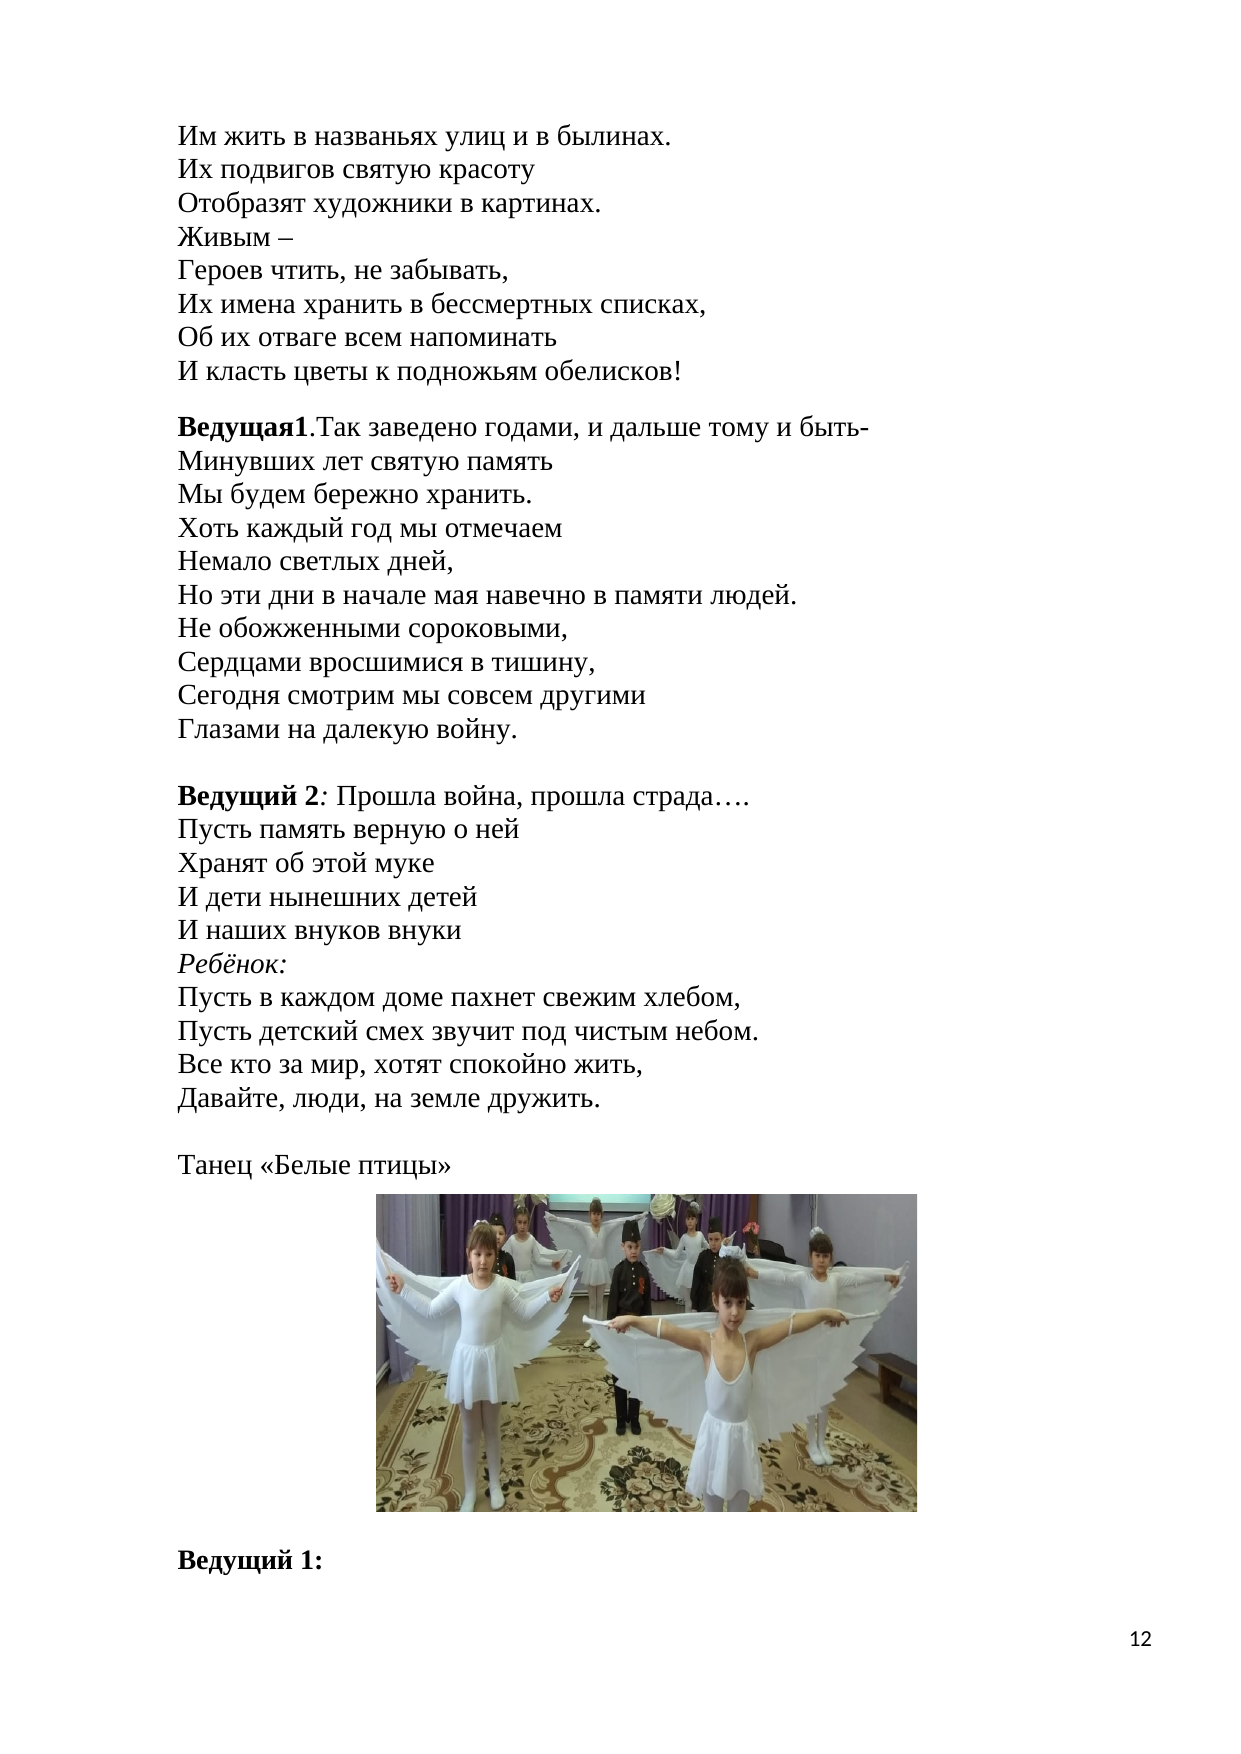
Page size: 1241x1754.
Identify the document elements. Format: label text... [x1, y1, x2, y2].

text Ведущий 2: Прошла война, прошла страда…. Пусть память верную о ней Хранят об этой муке И дети нынешних детей И наших внуков внуки [177, 778, 1152, 946]
text Давайте, люди, на земле дружить. [177, 1080, 1152, 1113]
text Глазами на далекую войну. [177, 711, 1152, 744]
text Хоть каждый год мы отмечаем [177, 510, 1152, 543]
text Ведущая1.Так заведено годами, и дальше тому и быть- [177, 409, 1152, 443]
text Сердцами вросшимися в тишину, [177, 644, 1152, 677]
text Пусть в каждом доме пахнет свежим хлебом, [177, 979, 1152, 1013]
text Сегодня смотрим мы совсем другими [177, 677, 1152, 711]
text Не обожженными сороковыми, [177, 610, 1152, 644]
text Танец «Белые птицы» [177, 1147, 1152, 1181]
text Но эти дни в начале мая навечно в памяти людей. [177, 577, 1152, 610]
text Мы будем бережно хранить. [177, 476, 1152, 510]
text Ведущий 1: [177, 1543, 1152, 1576]
text Пусть детский смех звучит под чистым небом. [177, 1013, 1152, 1046]
text Ребёнок: [177, 946, 1152, 979]
text Немало светлых дней, [177, 543, 1152, 577]
text Минувших лет святую память [177, 443, 1152, 476]
text Все кто за мир, хотят спокойно жить, [177, 1046, 1152, 1080]
picture [376, 1194, 918, 1512]
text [177, 118, 1152, 386]
